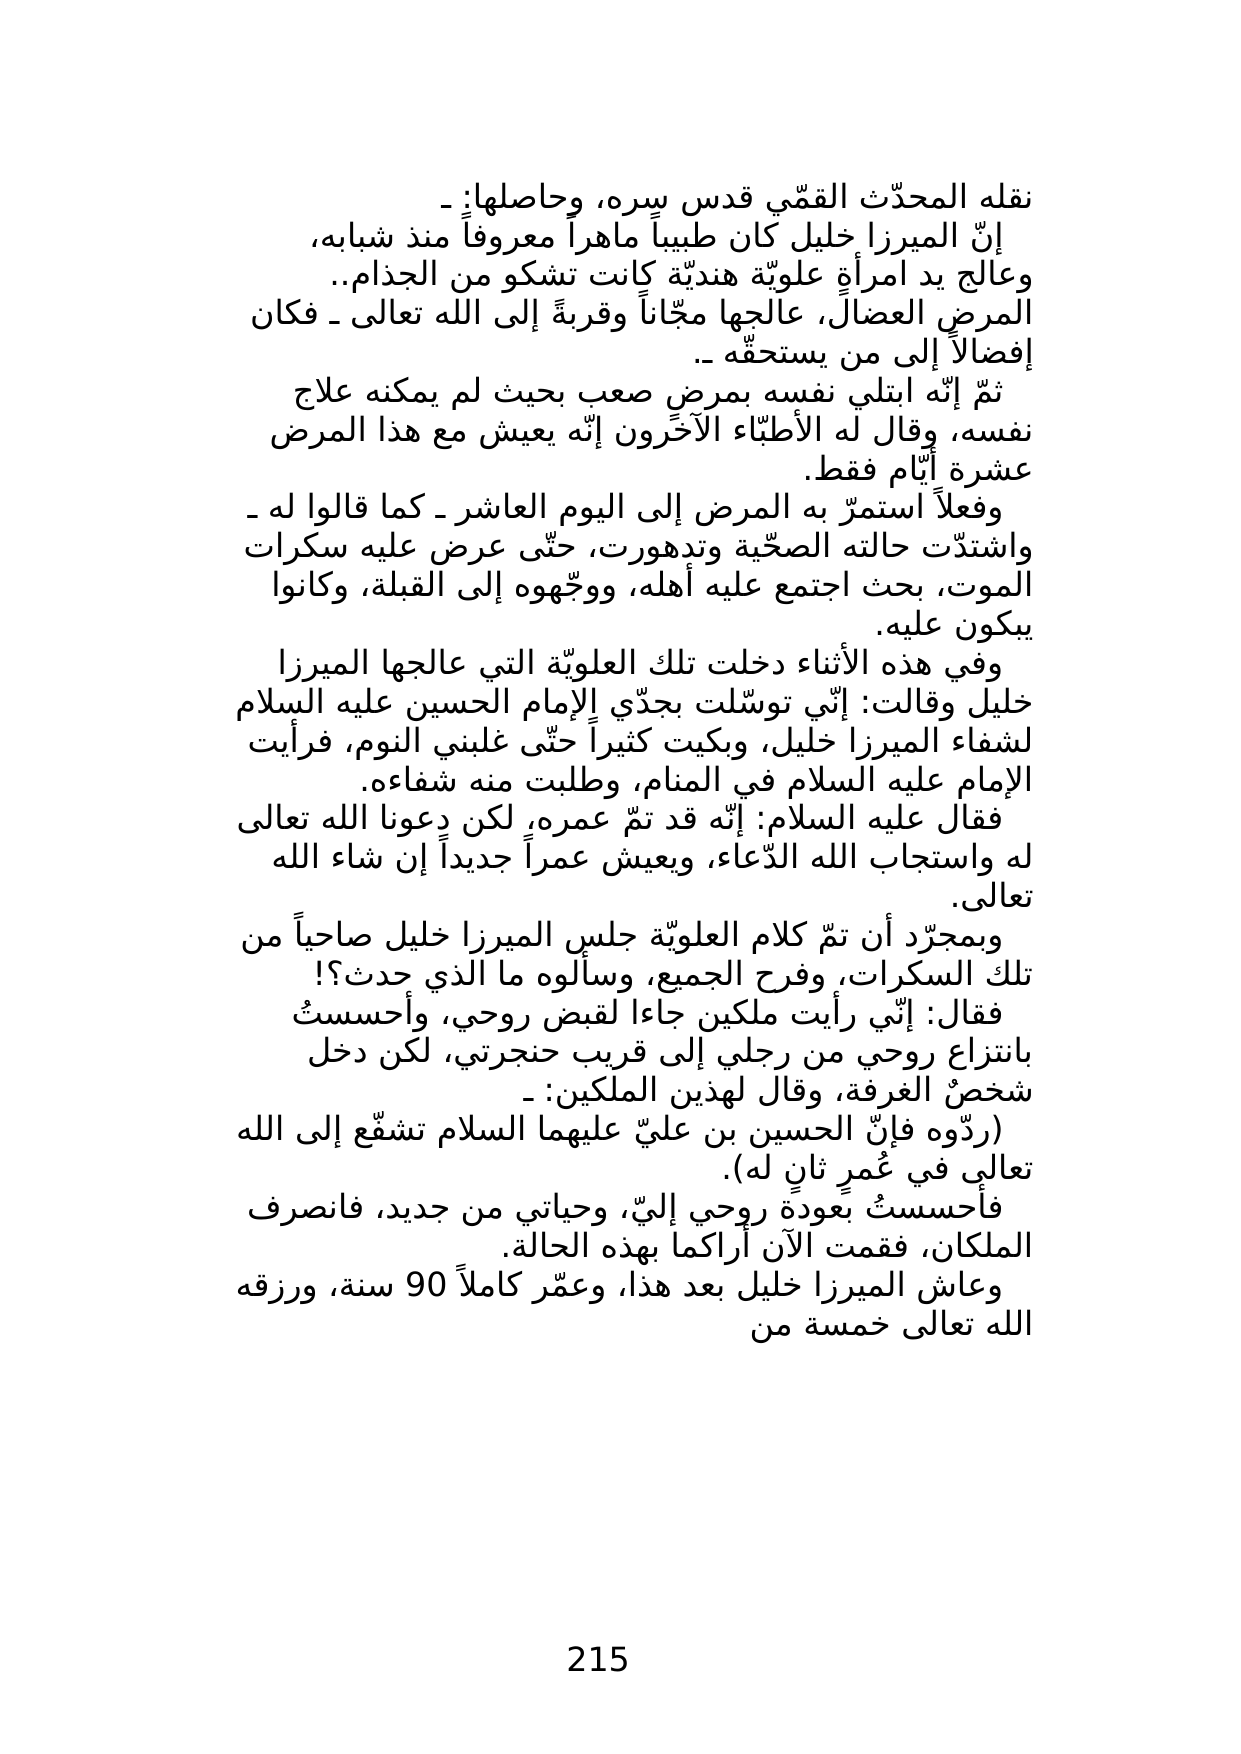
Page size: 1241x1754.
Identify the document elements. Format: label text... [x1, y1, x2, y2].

text وعاش الميرزا خليل بعد هذا، وعمّر كاملاً 90 سنة، ورزقه الله تعالى خمسة من [222, 1265, 1033, 1343]
text فقال: إنّي رأيت ملكين جاءا لقبض روحي، وأحسستُ بانتزاع روحي من رجلي إلى قريب حنجرتي، لكن دخل شخصٌ الغرفة، وقال لهذين الملكين: ـ [222, 993, 1033, 1110]
text فقال عليه السلام: إنّه قد تمّ عمره، لكن دعونا الله تعالى له واستجاب الله الدّعاء، ويعيش عمراً جديداً إن شاء الله تعالى. [222, 799, 1033, 915]
text (ردّوه فإنّ الحسين بن عليّ عليهما السلام تشفّع إلى الله تعالى في عُمرٍ ثانٍ له). [222, 1110, 1033, 1187]
text وبمجرّد أن تمّ كلام العلويّة جلس الميرزا خليل صاحياً من تلك السكرات، وفرح الجميع، وسألوه ما الذي حدث؟! [222, 915, 1033, 993]
text ثمّ إنّه ابتلي نفسه بمرضٍ صعب بحيث لم يمكنه علاج نفسه، وقال له الأطبّاء الآخرون إنّه يعيش مع هذا المرض عشرة أيّام فقط. [222, 371, 1033, 488]
text نقله المحدّث القمّي قدس سره، وحاصلها: ـ [222, 177, 1033, 216]
text وفي هذه الأثناء دخلت تلك العلويّة التي عالجها الميرزا خليل وقالت: إنّي توسّلت بجدّي الإمام الحسين عليه السلام لشفاء الميرزا خليل، وبكيت كثيراً حتّى غلبني النوم، فرأيت الإمام عليه السلام في المنام، وطلبت منه شفاءه. [222, 643, 1033, 799]
text إنّ الميرزا خليل كان طبيباً ماهراً معروفاً منذ شبابه، وعالج يد امرأةٍ علويّة هنديّة كانت تشكو من الجذام.. المرض العضال، عالجها مجّاناً وقربةً إلى الله تعالى ـ فكان إفضالاً إلى من يستحقّه ـ. [222, 216, 1033, 371]
text فأحسستُ بعودة روحي إليّ، وحياتي من جديد، فانصرف الملكان، فقمت الآن أراكما بهذه الحالة. [222, 1187, 1033, 1265]
text وفعلاً استمرّ به المرض إلى اليوم العاشر ـ كما قالوا له ـ واشتدّت حالته الصحّية وتدهورت، حتّى عرض عليه سكرات الموت، بحث اجتمع عليه أهله، ووجّهوه إلى القبلة، وكانوا يبكون عليه. [222, 488, 1033, 643]
